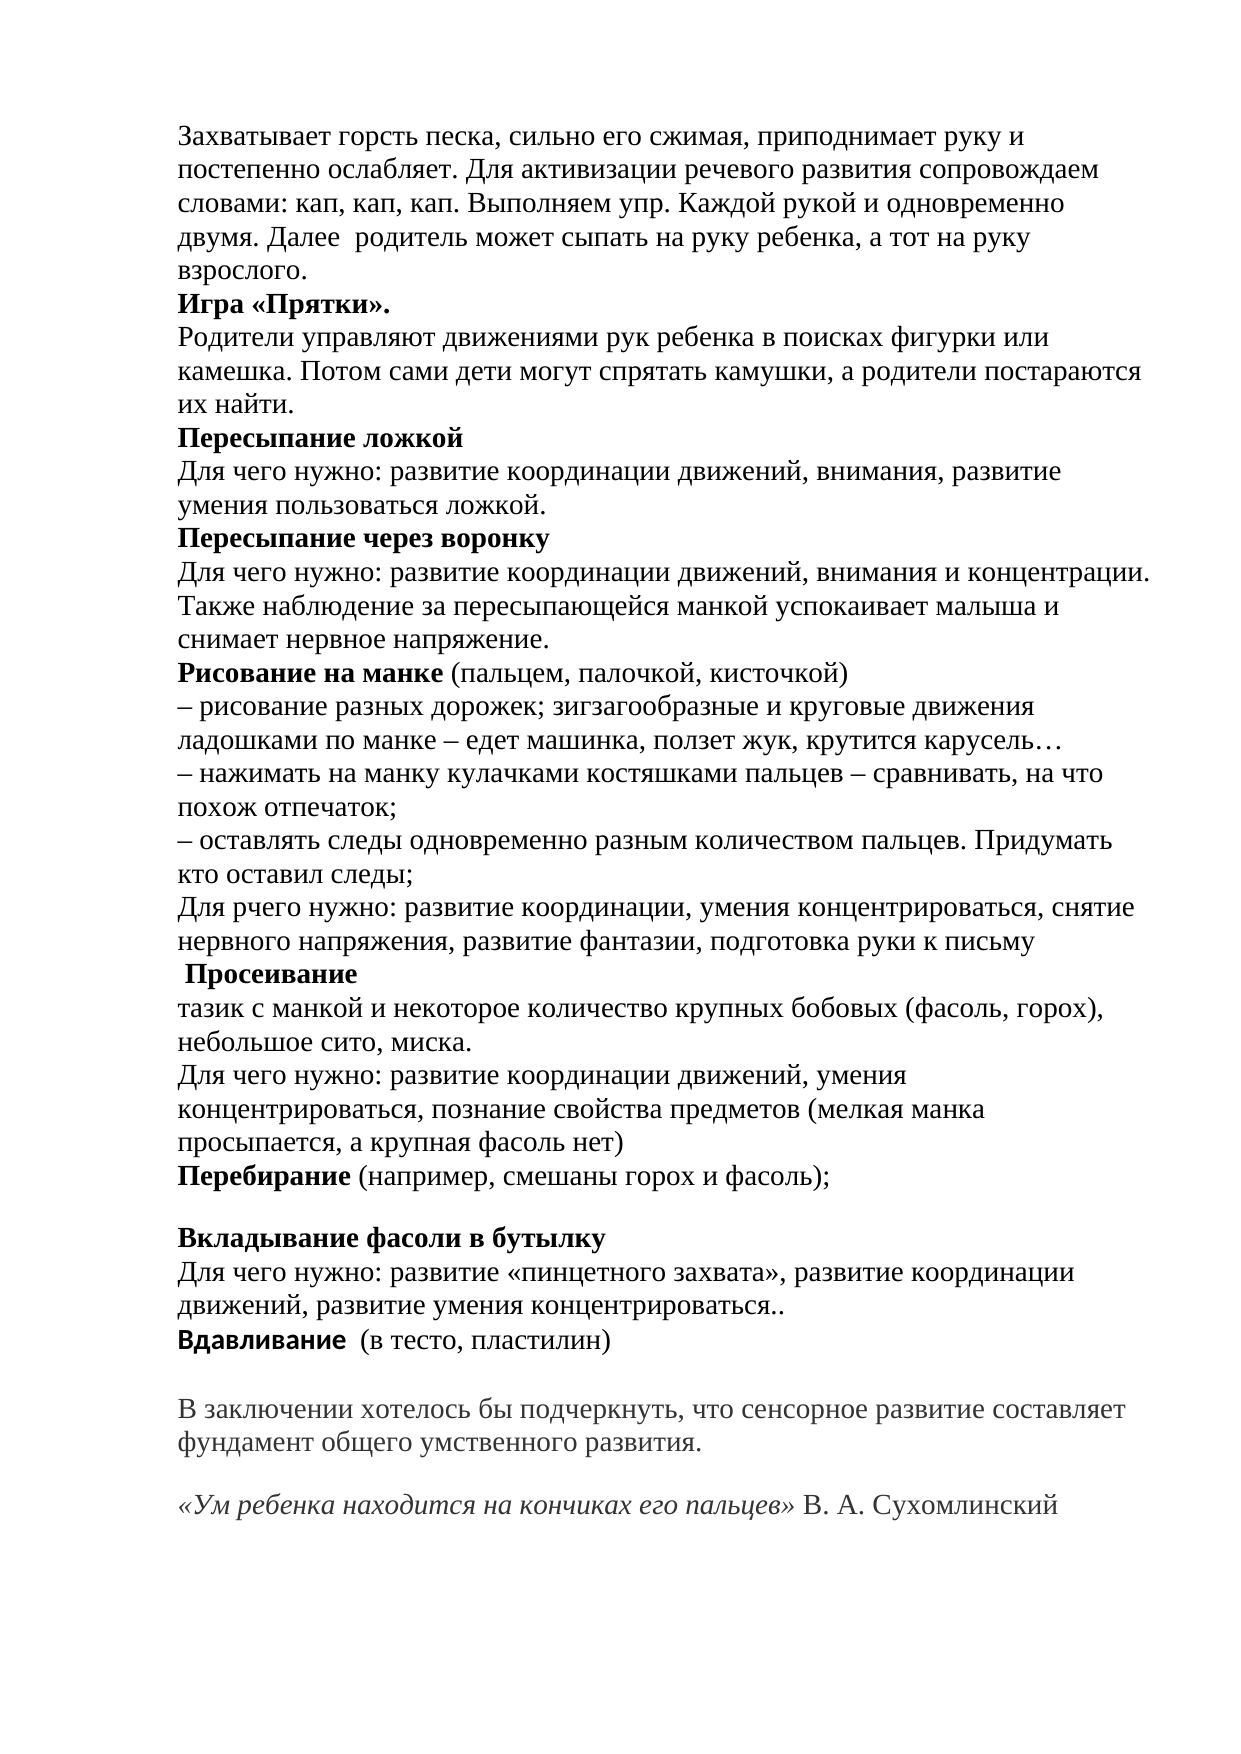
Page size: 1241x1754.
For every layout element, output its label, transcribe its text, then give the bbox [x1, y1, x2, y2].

text «Ум ребенка находится на кончиках его пальцев» В. А. Сухомлинский [177, 1487, 1152, 1521]
text Вкладывание фасоли в бутылку Для чего нужно: развитие «пинцетного захвата», развитие координации движений, развитие умения концентрироваться.. [177, 1220, 1152, 1321]
text Пересыпание ложкой Для чего нужно: развитие координации движений, внимания, развитие умения пользоваться ложкой. Пересыпание через воронку Для чего нужно: развитие координации движений, внимания и концентрации. Также наблюдение за пересыпающейся манкой успокаивает малыша и снимает нервное напряжение. Рисование на манке (пальцем, палочкой, кисточкой) – рисование разных дорожек; зигзагообразные и круговые движения ладошками по манке – едет машинка, ползет жук, крутится карусель… – нажимать на манку кулачками костяшками пальцев – сравнивать, на что похож отпечаток; – оставлять следы одновременно разным количеством пальцев. Придумать кто оставил следы; Для рчего нужно: развитие координации, умения концентрироваться, снятие нервного напряжения, развитие фантазии, подготовка руки к письму Просеивание тазик с манкой и некоторое количество крупных бобовых (фасоль, горох), небольшое сито, миска. Для чего нужно: развитие координации движений, умения концентрироваться, познание свойства предметов (мелкая манка просыпается, а крупная фасоль нет) Перебирание (например, смешаны горох и фасоль); [177, 420, 1152, 1220]
text Игра «Прятки». [177, 286, 1152, 319]
text Вдавливание (в тесто, пластилин) [177, 1321, 1152, 1356]
text Родители управляют движениями рук ребенка в поисках фигурки или камешка. Потом сами дети могут спрятать камушки, а родители постараются их найти. [177, 319, 1152, 420]
text Захватывает горсть песка, сильно его сжимая, приподнимает руку и постепенно ослабляет. Для активизации речевого развития сопровождаем словами: кап, кап, кап. Выполняем упр. Каждой рукой и одновременно двумя. Далее родитель может сыпать на руку ребенка, а тот на руку взрослого. [177, 118, 1152, 286]
text В заключении хотелось бы подчеркнуть, что сенсорное развитие составляет фундамент общего умственного развития. [177, 1391, 1152, 1458]
